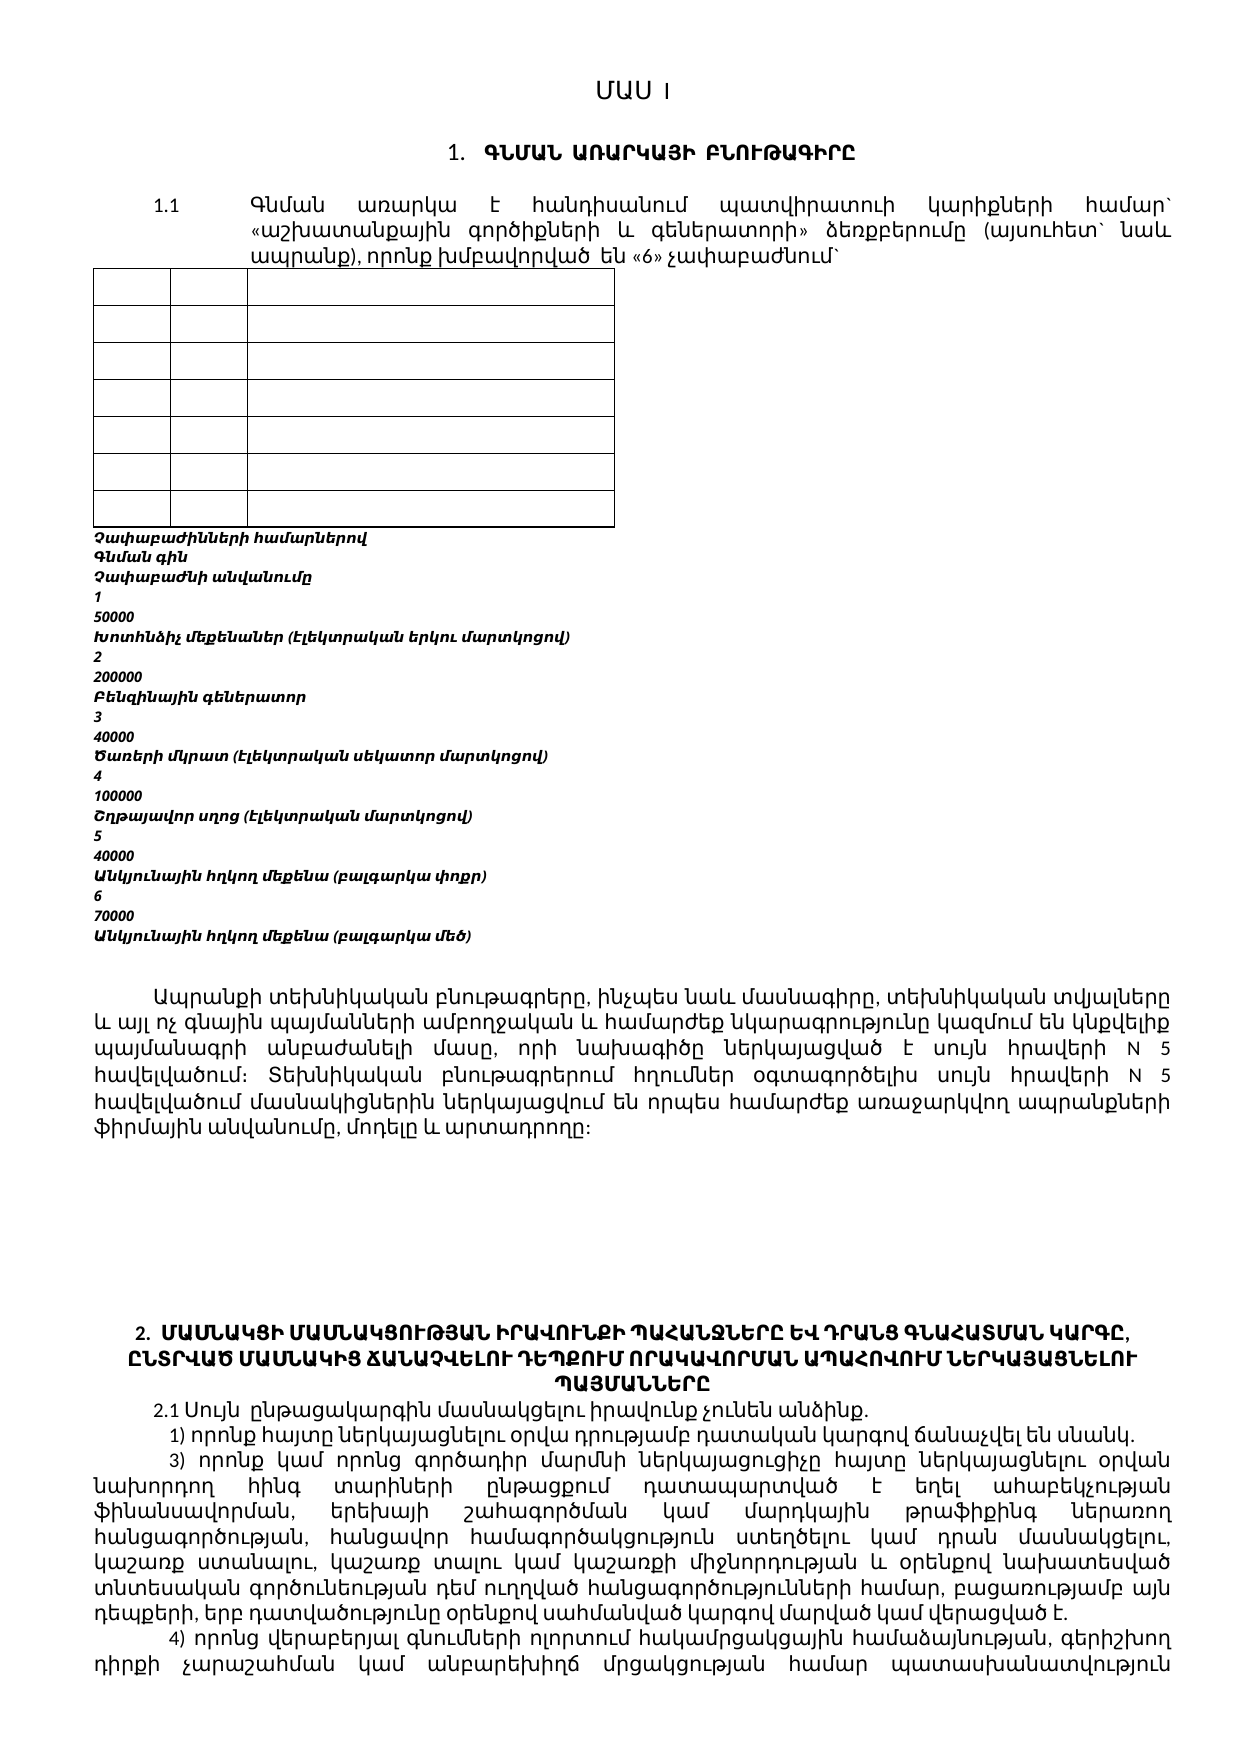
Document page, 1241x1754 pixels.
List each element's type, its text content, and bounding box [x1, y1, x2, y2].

list ԳՆՄԱՆ ԱՌԱՐԿԱՅԻ ԲՆՈՒԹԱԳԻՐԸ [131, 136, 1171, 167]
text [94, 1626, 1171, 1676]
text ՄԱՍ I [94, 75, 1171, 106]
text 2.1 Սույն ընթացակարգին մասնակցելու իրավունք չունեն անձինք. [94, 1397, 1171, 1422]
text 1) որոնք հայտը ներկայացնելու օրվա դրությամբ դատական կարգով ճանաչվել են սնանկ. [94, 1422, 1171, 1448]
text 3) որոնք կամ որոնց գործադիր մարմնի ներկայացուցիչը հայտը ներկայացնելու օրվան նախորդող հինգ տարիների ընթացքում դատապարտված է եղել ահաբեկչության ֆինանսավորման, երեխայի շահագործման կամ մարդկային թրաֆիքինգ ներառող հանցագործության, հանցավոր համագործակցություն ստեղծելու կամ դրան մասնակցելու, կաշառք ստանալու, կաշառք տալու կամ կաշառքի միջնորդության և օրենքով նախատեսված տնտեսական գործունեության դեմ ուղղված հանցագործությունների համար, բացառությամբ այն դեպքերի, երբ դատվածությունը օրենքով սահմանված կարգով մարված կամ վերացված է. [94, 1448, 1171, 1626]
subtitle Գնման առարկա է հանդիսանում պատվիրատուի կարիքների համար` «աշխատանքային գործիքների և գեներատորի» ձեռքբերումը (այսուհետ` նաև ապրանք), որոնք խմբավորված են «6» չափաբաժնում` [153, 192, 1171, 268]
text Ապրանքի տեխնիկական բնութագրերը, ինչպես նաև մասնագիրը, տեխնիկական տվյալները և այլ ոչ գնային պայմանների ամբողջական և համարժեք նկարագրությունը կազմում են կնքվելիք պայմանագրի անբաժանելի մասը, որի նախագիծը ներկայացված է սույն հրավերի N 5 հավելվածում։ Տեխնիկական բնութագրերում հղումներ օգտագործելիս սույն հրավերի N 5 հավելվածում մասնակիցներին ներկայացվում են որպես համարժեք առաջարկվող ապրանքների ֆիրմային անվանումը, մոդելը և արտադրողը: [94, 984, 1171, 1140]
text 2. ՄԱՍՆԱԿՑԻ ՄԱՍՆԱԿՑՈՒԹՅԱՆ ԻՐԱՎՈՒՆՔԻ ՊԱՀԱՆՋՆԵՐԸ ԵՎ ԴՐԱՆՑ ԳՆԱՀԱՏՄԱՆ ԿԱՐԳԸ, ԸՆՏՐՎԱԾ ՄԱՍՆԱԿԻՑ ՃԱՆԱՉՎԵԼՈՒ ԴԵՊՔՈՒՄ ՈՐԱԿԱՎՈՐՄԱՆ ԱՊԱՀՈՎՈՒՄ ՆԵՐԿԱՅԱՑՆԵԼՈՒ ՊԱՅՄԱՆՆԵՐԸ [94, 1321, 1171, 1397]
